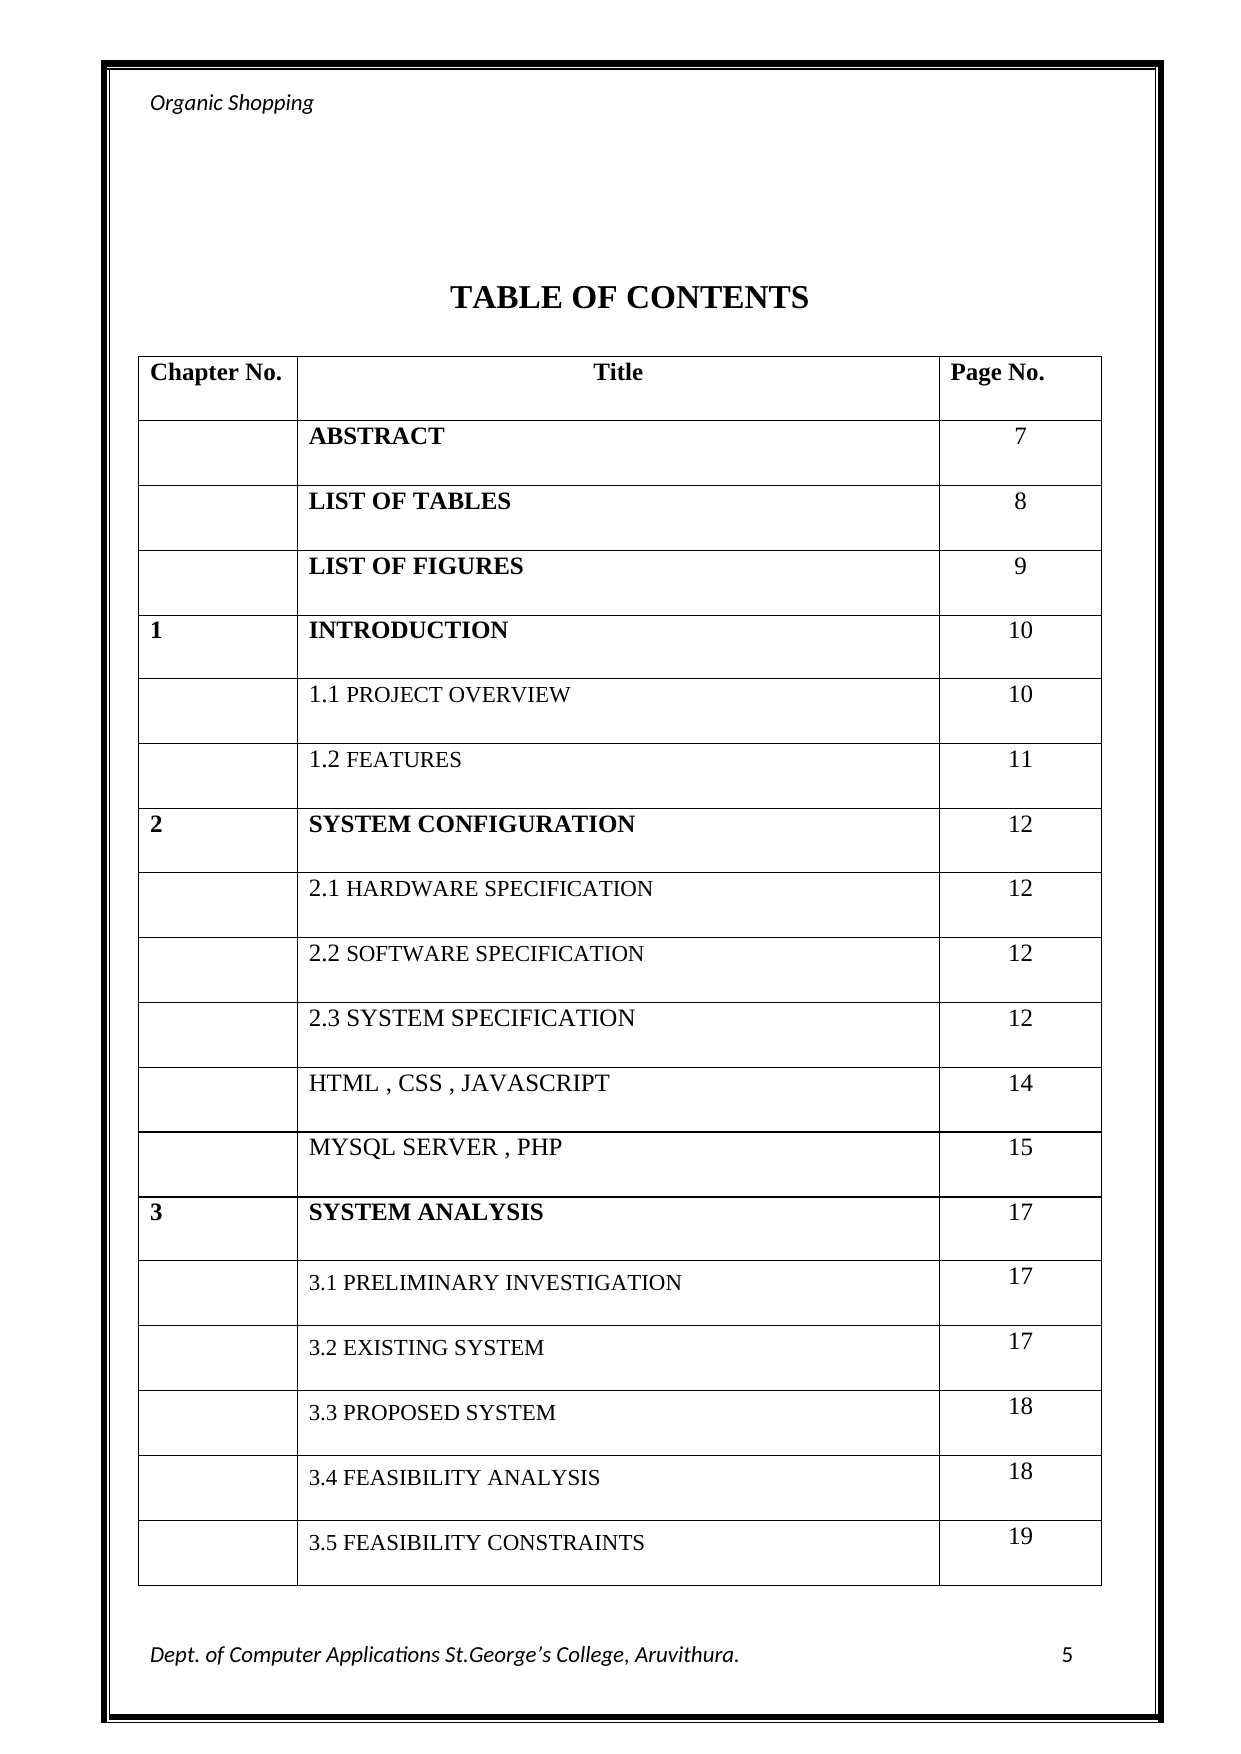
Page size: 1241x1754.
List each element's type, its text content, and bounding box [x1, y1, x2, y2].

table_cell [139, 486, 297, 550]
table_cell [139, 421, 297, 485]
table_cell 15 [940, 1133, 1101, 1196]
table_cell 10 [940, 616, 1101, 678]
table_cell LIST OF TABLES [298, 486, 939, 550]
table_cell 3.1 PRELIMINARY INVESTIGATION [298, 1261, 939, 1325]
table_cell [139, 938, 297, 1002]
table_cell 3.5 FEASIBILITY CONSTRAINTS [298, 1521, 939, 1584]
table_header Page No. [940, 357, 1101, 420]
table_cell 17 [940, 1261, 1101, 1325]
table_cell LIST OF FIGURES [298, 551, 939, 614]
table_cell MYSQL SERVER , PHP [298, 1133, 939, 1196]
text TABLE OF CONTENTS [375, 278, 1090, 316]
table_cell 10 [940, 679, 1101, 743]
table_cell 12 [940, 938, 1101, 1002]
table_cell 2.2 SOFTWARE SPECIFICATION [298, 938, 939, 1002]
table_cell 2.1 HARDWARE SPECIFICATION [298, 873, 939, 937]
table_cell [139, 1003, 297, 1067]
table_cell [139, 1133, 297, 1196]
table_cell 19 [940, 1521, 1101, 1584]
table_cell 3.4 FEASIBILITY ANALYSIS [298, 1456, 939, 1520]
table_cell 17 [940, 1198, 1101, 1260]
table_cell 1 [139, 616, 297, 678]
table_header Chapter No. [139, 357, 297, 420]
table_cell 11 [940, 744, 1101, 808]
table_cell 1.1 PROJECT OVERVIEW [298, 679, 939, 743]
table_cell [139, 551, 297, 614]
table_cell [139, 1068, 297, 1131]
table_header Title [298, 357, 939, 420]
table_cell [139, 1326, 297, 1390]
table_cell ABSTRACT [298, 421, 939, 485]
table_cell 3.2 EXISTING SYSTEM [298, 1326, 939, 1390]
table_cell [139, 1456, 297, 1520]
table_cell [139, 744, 297, 808]
table_cell 3.3 PROPOSED SYSTEM [298, 1391, 939, 1455]
table_cell 12 [940, 1003, 1101, 1067]
table_cell 2 [139, 809, 297, 872]
table_cell 1.2 FEATURES [298, 744, 939, 808]
table_cell 17 [940, 1326, 1101, 1390]
table_cell 12 [940, 809, 1101, 872]
table_cell 18 [940, 1456, 1101, 1520]
table_cell [139, 1521, 297, 1584]
table_cell SYSTEM CONFIGURATION [298, 809, 939, 872]
table_cell INTRODUCTION [298, 616, 939, 678]
table_cell SYSTEM ANALYSIS [298, 1198, 939, 1260]
table_cell [139, 1391, 297, 1455]
table_cell [139, 873, 297, 937]
table_cell 8 [940, 486, 1101, 550]
table_cell 14 [940, 1068, 1101, 1131]
table_cell 2.3 SYSTEM SPECIFICATION [298, 1003, 939, 1067]
table_cell [139, 679, 297, 743]
table_cell 18 [940, 1391, 1101, 1455]
table_cell 12 [940, 873, 1101, 937]
table_cell [139, 1261, 297, 1325]
table_cell 3 [139, 1198, 297, 1260]
table_cell HTML , CSS , JAVASCRIPT [298, 1068, 939, 1131]
table_cell 9 [940, 551, 1101, 614]
table_cell 7 [940, 421, 1101, 485]
